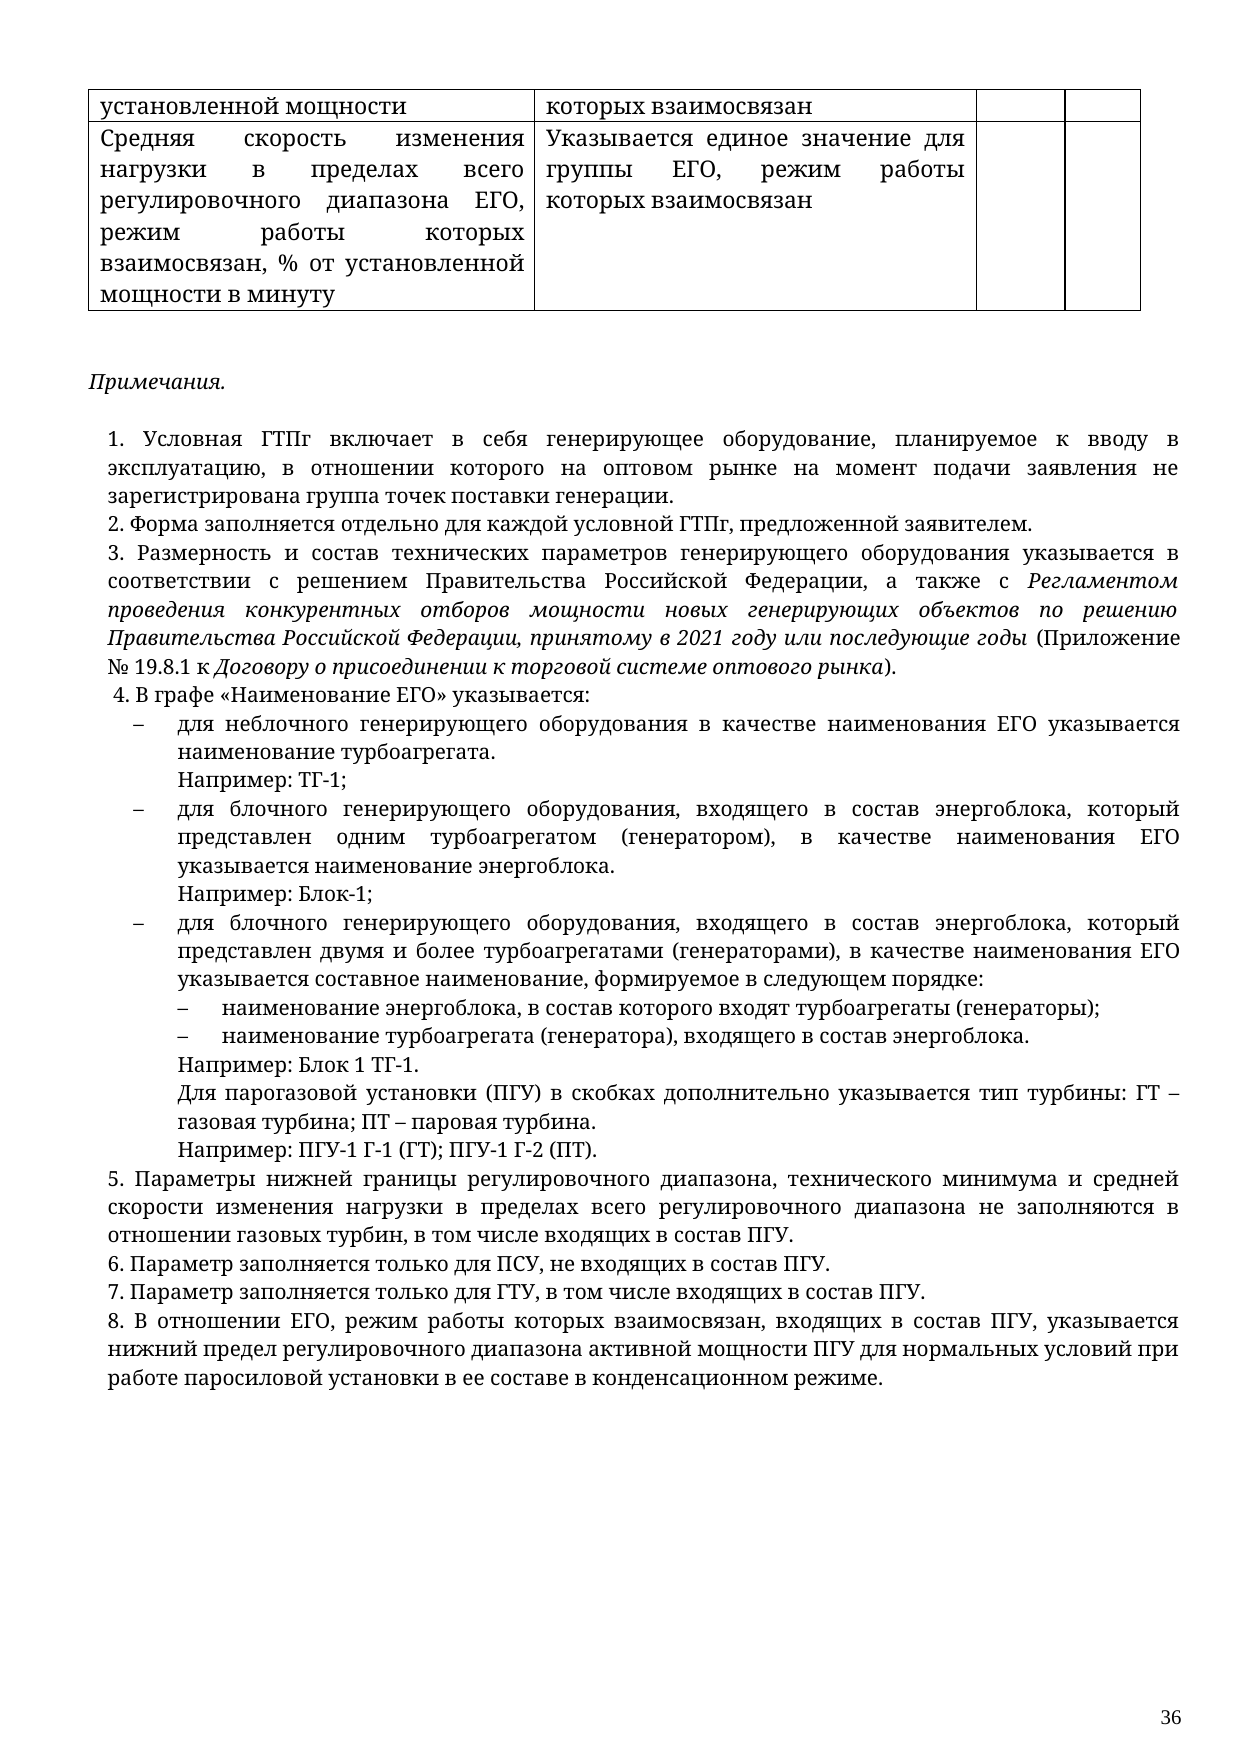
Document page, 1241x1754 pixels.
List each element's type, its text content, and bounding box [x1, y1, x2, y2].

text Для парогазовой установки (ПГУ) в скобках дополнительно указывается тип турбины: ГТ – газовая турбина; ПТ – паровая турбина. [177, 1078, 1181, 1135]
table_cell [977, 122, 1064, 309]
text 4. В графе «Наименование ЕГО» указывается: [107, 680, 1181, 709]
text 8. В отношении ЕГО, режим работы которых взаимосвязан, входящих в состав ПГУ, указывается нижний предел регулировочного диапазона активной мощности ПГУ для нормальных условий при работе паросиловой установки в ее составе в конденсационном режиме. [107, 1306, 1181, 1391]
table_cell [977, 90, 1064, 121]
text – для блочного генерирующего оборудования, входящего в состав энергоблока, который представлен одним турбоагрегатом (генератором), в качестве наименования ЕГО указывается наименование энергоблока. [133, 794, 1181, 879]
table_cell Средняя скорость изменения нагрузки в пределах всего регулировочного диапазона ЕГО, режим работы которых взаимосвязан, % от установленной мощности в минуту [89, 122, 534, 309]
text 2. Форма заполняется отдельно для каждой условной ГТПг, предложенной заявителем. [107, 509, 1181, 538]
text Например: Блок 1 ТГ-1. [177, 1050, 1181, 1078]
text Например: Блок-1; [177, 879, 1181, 908]
text 6. Параметр заполняется только для ПСУ, не входящих в состав ПГУ. [107, 1249, 1181, 1277]
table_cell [535, 90, 976, 121]
text – наименование турбоагрегата (генератора), входящего в состав энергоблока. [177, 1021, 1181, 1050]
text Например: ТГ-1; [177, 766, 1181, 794]
text 1. Условная ГТПг включает в себя генерирующее оборудование, планируемое к вводу в эксплуатацию, в отношении которого на оптовом рынке на момент подачи заявления не зарегистрирована группа точек поставки генерации. [107, 424, 1181, 509]
text 3. Размерность и состав технических параметров генерирующего оборудования указывается в соответствии с решением Правительства Российской Федерации, а также с Регламентом проведения конкурентных отборов мощности новых генерирующих объектов по решению Правительства Российской Федерации, принятому в 2021 году или последующие годы (Приложение № 19.8.1 к Договору о присоединении к торговой системе оптового рынка). [107, 538, 1181, 680]
text 7. Параметр заполняется только для ГТУ, в том числе входящих в состав ПГУ. [107, 1277, 1181, 1306]
text – наименование энергоблока, в состав которого входят турбоагрегаты (генераторы); [177, 993, 1181, 1021]
text Например: ПГУ-1 Г-1 (ГТ); ПГУ-1 Г-2 (ПТ). [177, 1135, 1181, 1164]
text – для неблочного генерирующего оборудования в качестве наименования ЕГО указывается наименование турбоагрегата. [133, 709, 1181, 766]
text Примечания. [89, 367, 1181, 396]
text 5. Параметры нижней границы регулировочного диапазона, технического минимума и средней скорости изменения нагрузки в пределах всего регулировочного диапазона не заполняются в отношении газовых турбин, в том числе входящих в состав ПГУ. [107, 1164, 1181, 1249]
table_cell [1066, 122, 1140, 309]
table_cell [89, 90, 534, 121]
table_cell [535, 122, 976, 309]
text – для блочного генерирующего оборудования, входящего в состав энергоблока, который представлен двумя и более турбоагрегатами (генераторами), в качестве наименования ЕГО указывается составное наименование, формируемое в следующем порядке: [133, 908, 1181, 993]
table_cell [1066, 90, 1140, 121]
